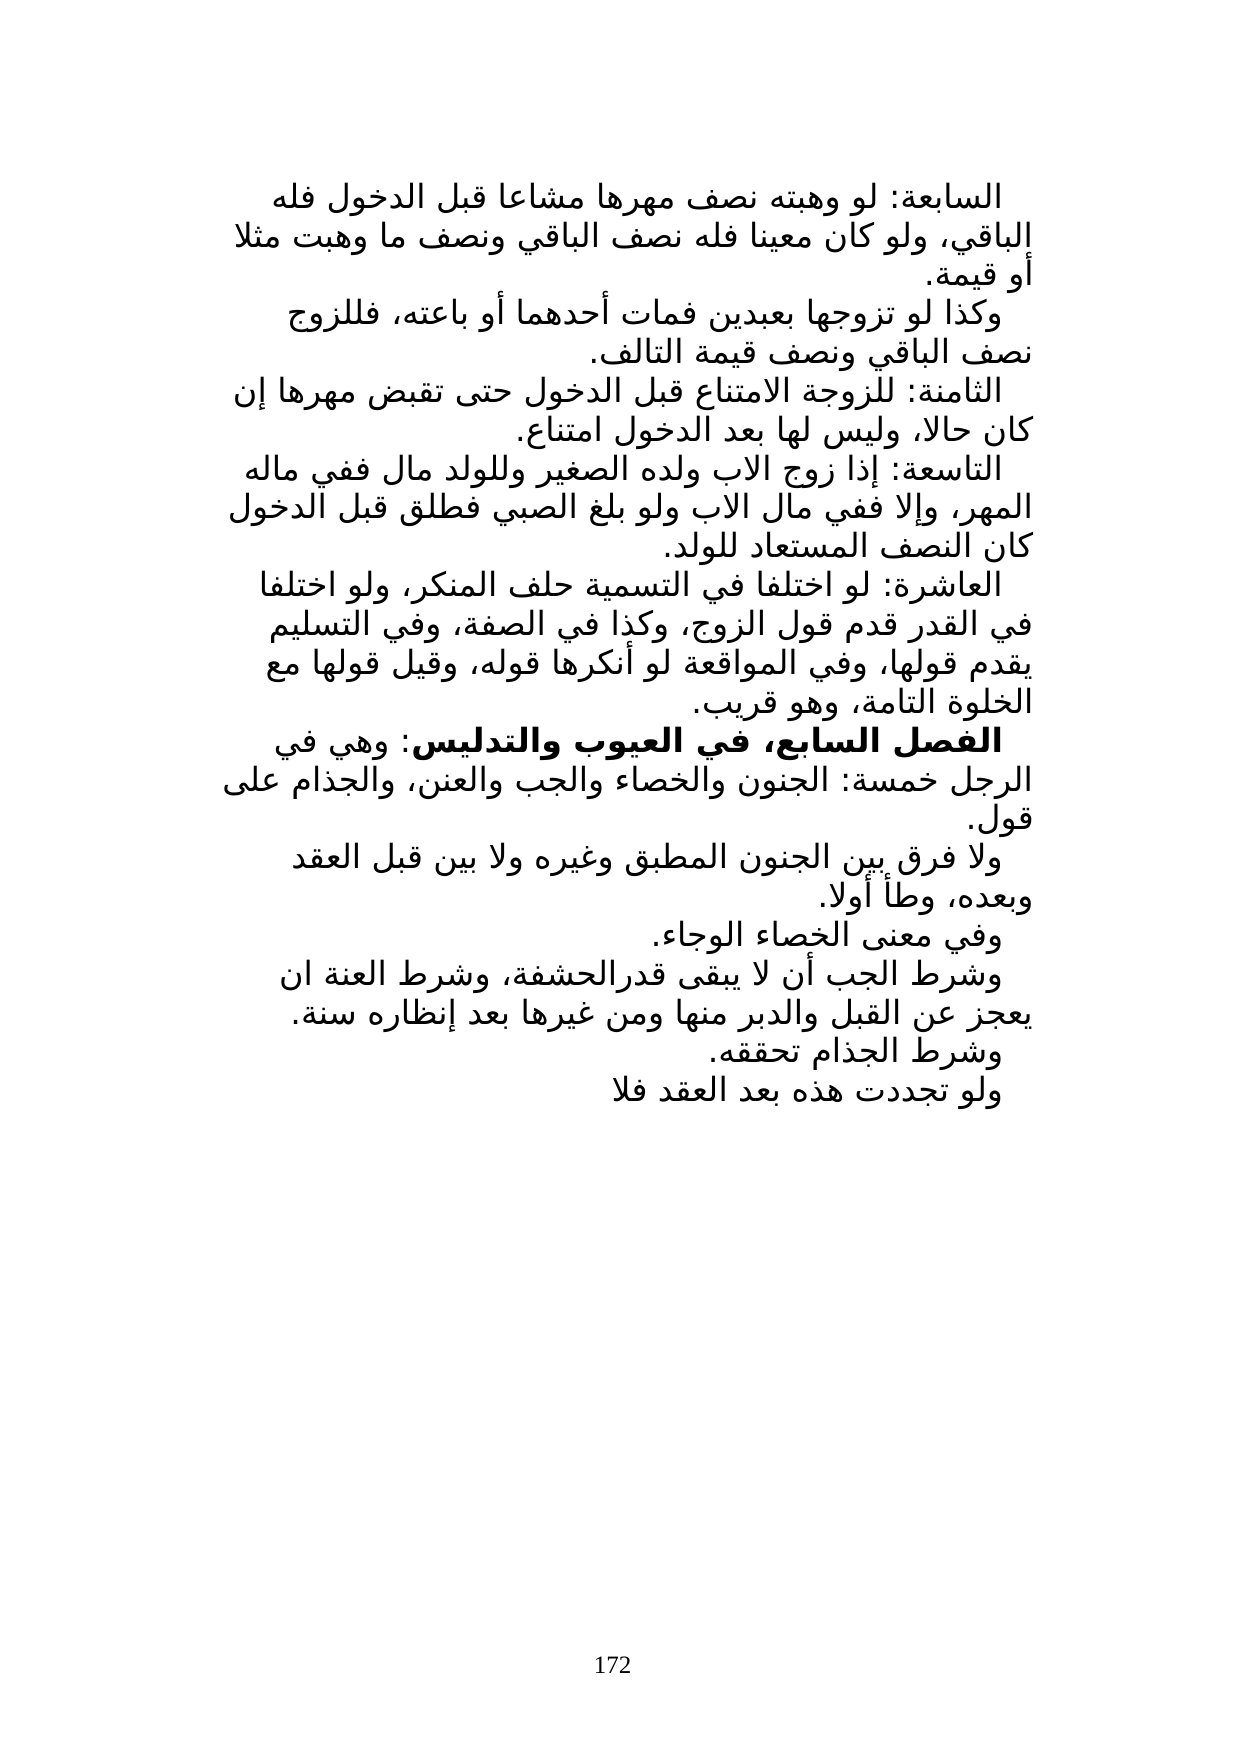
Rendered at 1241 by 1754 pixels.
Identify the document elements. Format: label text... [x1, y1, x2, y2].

text الثامنة: للزوجة الامتناع قبل الدخول حتى تقبض مهرها إن كان حالا، وليس لها بعد الدخول امتناع. [222, 371, 1033, 449]
text العاشرة: لو اختلفا في التسمية حلف المنكر، ولو اختلفا في القدر قدم قول الزوج، وكذا في الصفة، وفي التسليم يقدم قولها، وفي المواقعة لو أنكرها قوله، وقيل قولها مع الخلوة التامة، وهو قريب. [222, 566, 1033, 721]
text ولا فرق بين الجنون المطبق وغيره ولا بين قبل العقد وبعده، وطأ أولا. [222, 838, 1033, 915]
text التاسعة: إذا زوج الاب ولده الصغير وللولد مال ففي ماله المهر، وإلا ففي مال الاب ولو بلغ الصبي فطلق قبل الدخول كان النصف المستعاد للولد. [222, 449, 1033, 566]
text وشرط الجب أن لا يبقى قدرالحشفة، وشرط العنة ان يعجز عن القبل والدبر منها ومن غيرها بعد إنظاره سنة. [222, 954, 1033, 1032]
text الفصل السابع، في العيوب والتدليس: وهي في الرجل خمسة: الجنون والخصاء والجب والعنن، والجذام على قول. [222, 721, 1033, 838]
text وكذا لو تزوجها بعبدين فمات أحدهما أو باعته، فللزوج نصف الباقي ونصف قيمة التالف. [222, 294, 1033, 371]
text ولو تجددت هذه بعد العقد فلا [222, 1071, 1033, 1110]
text وفي معنى الخصاء الوجاء. [222, 915, 1033, 954]
text السابعة: لو وهبته نصف مهرها مشاعا قبل الدخول فله الباقي، ولو كان معينا فله نصف الباقي ونصف ما وهبت مثلا أو قيمة. [222, 177, 1033, 294]
text وشرط الجذام تحققه. [222, 1032, 1033, 1071]
